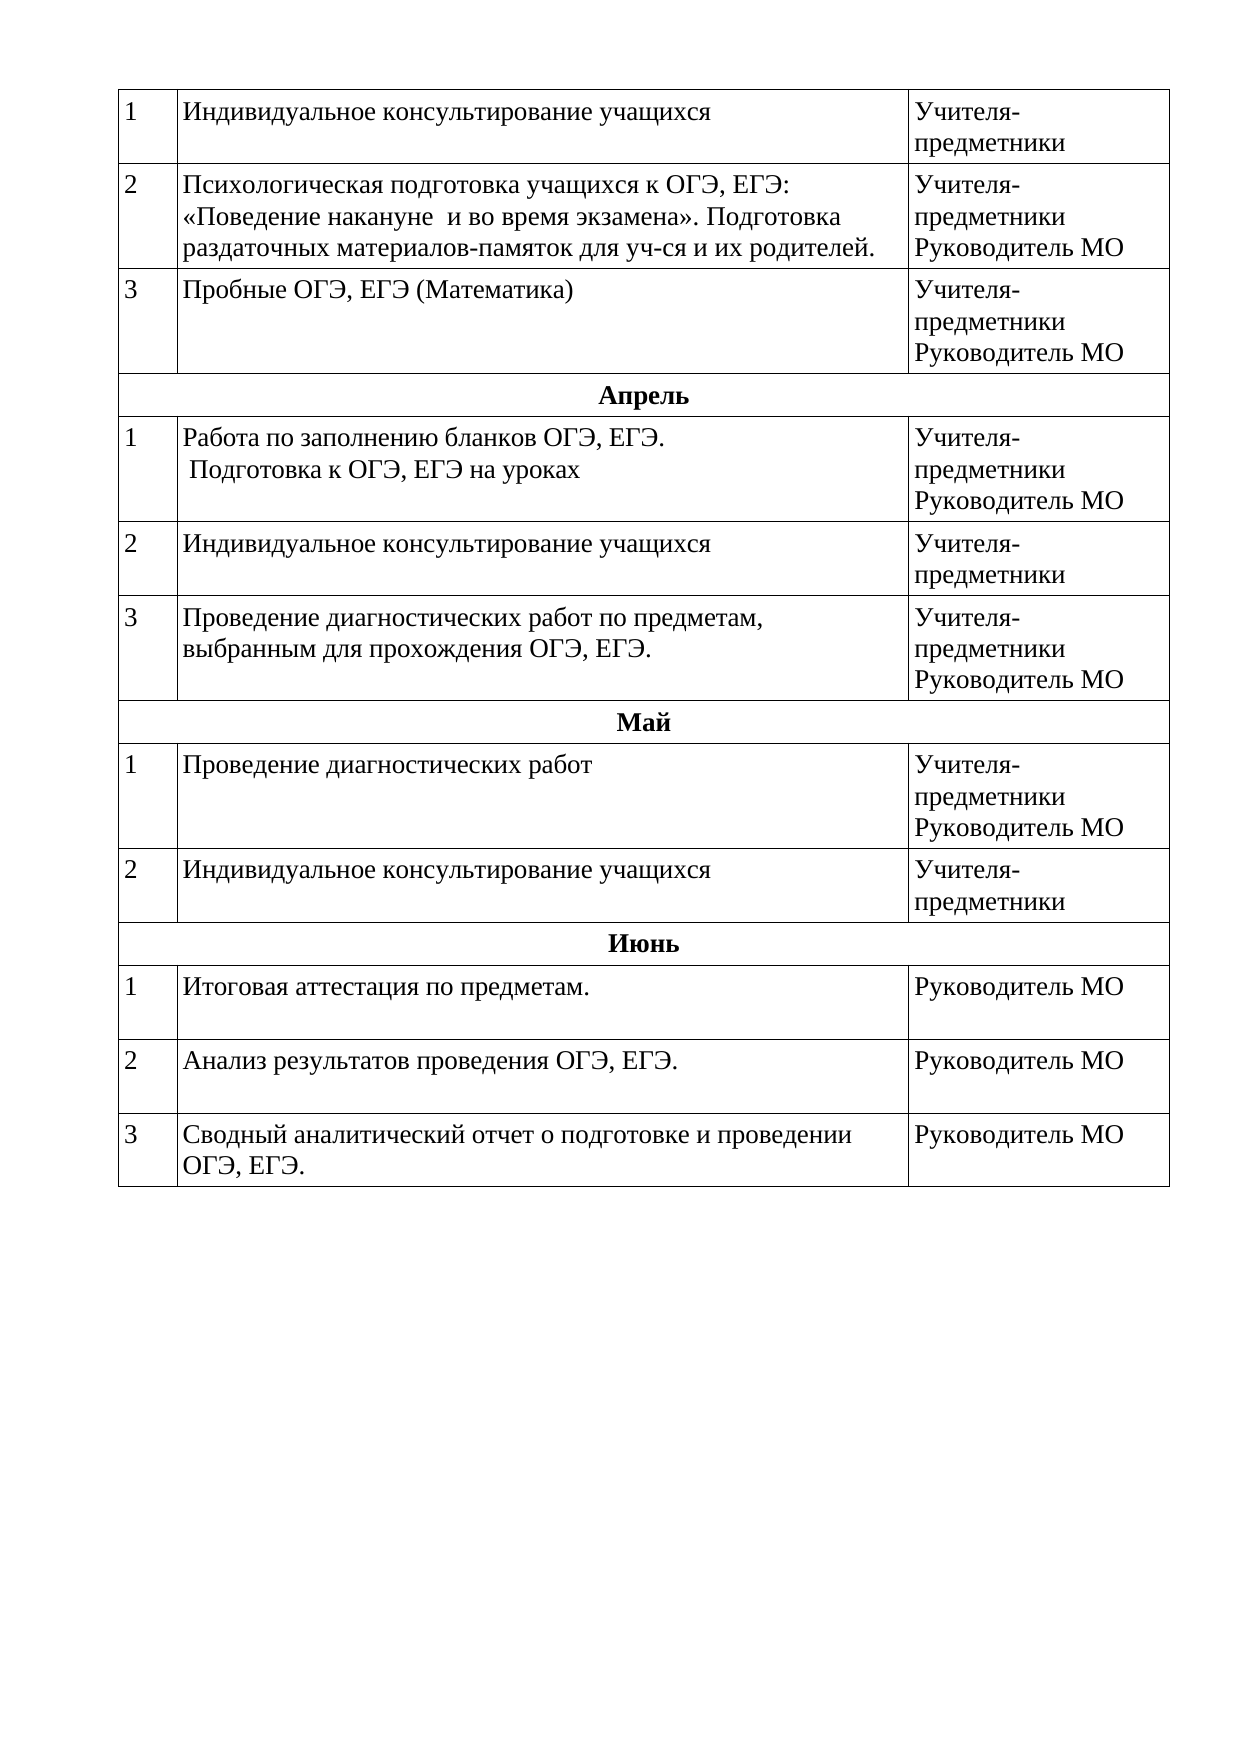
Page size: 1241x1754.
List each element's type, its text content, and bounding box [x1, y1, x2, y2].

table_cell Проведение диагностических работ по предметам, выбранным для прохождения ОГЭ, ЕГЭ. [178, 596, 908, 700]
table_cell Пробные ОГЭ, ЕГЭ (Математика) [178, 269, 908, 373]
table_cell 1 [119, 966, 177, 1038]
table_cell Учителя-предметники Руководитель МО [909, 269, 1169, 373]
table_cell Руководитель МО [909, 966, 1169, 1038]
table_cell Руководитель МО [909, 1040, 1169, 1112]
table_cell Индивидуальное консультирование учащихся [178, 90, 908, 163]
table_cell Июнь [119, 923, 1169, 964]
table_cell Учителя-предметники Руководитель МО [909, 164, 1169, 268]
table_cell Учителя-предметники Руководитель МО [909, 417, 1169, 521]
table_cell Учителя-предметники [909, 522, 1169, 595]
table_cell 1 [119, 90, 177, 163]
table_cell Учителя-предметники [909, 90, 1169, 163]
table_cell Анализ результатов проведения ОГЭ, ЕГЭ. [178, 1040, 908, 1112]
table_cell 3 [119, 596, 177, 700]
table_cell Итоговая аттестация по предметам. [178, 966, 908, 1038]
table_cell Индивидуальное консультирование учащихся [178, 522, 908, 595]
table_cell Учителя-предметники Руководитель МО [909, 596, 1169, 700]
table_cell Психологическая подготовка учащихся к ОГЭ, ЕГЭ: «Поведение накануне и во время экзамена». Подготовка раздаточных материалов-памяток для уч-ся и их родителей. [178, 164, 908, 268]
table_cell 2 [119, 1040, 177, 1112]
table_cell Апрель [119, 374, 1169, 416]
table_cell 2 [119, 522, 177, 595]
table_cell 2 [119, 164, 177, 268]
table_cell 1 [119, 744, 177, 848]
table_cell Учителя-предметники [909, 849, 1169, 922]
table_cell 3 [119, 269, 177, 373]
table_cell Учителя-предметники Руководитель МО [909, 744, 1169, 848]
table_cell Май [119, 701, 1169, 743]
table_cell 2 [119, 849, 177, 922]
table_cell Руководитель МО [909, 1114, 1169, 1186]
table_cell Проведение диагностических работ [178, 744, 908, 848]
table_cell 1 [119, 417, 177, 521]
table_cell 3 [119, 1114, 177, 1186]
table_cell Работа по заполнению бланков ОГЭ, ЕГЭ. Подготовка к ОГЭ, ЕГЭ на уроках [178, 417, 908, 521]
table_cell Сводный аналитический отчет о подготовке и проведении ОГЭ, ЕГЭ. [178, 1114, 908, 1186]
table_cell Индивидуальное консультирование учащихся [178, 849, 908, 922]
